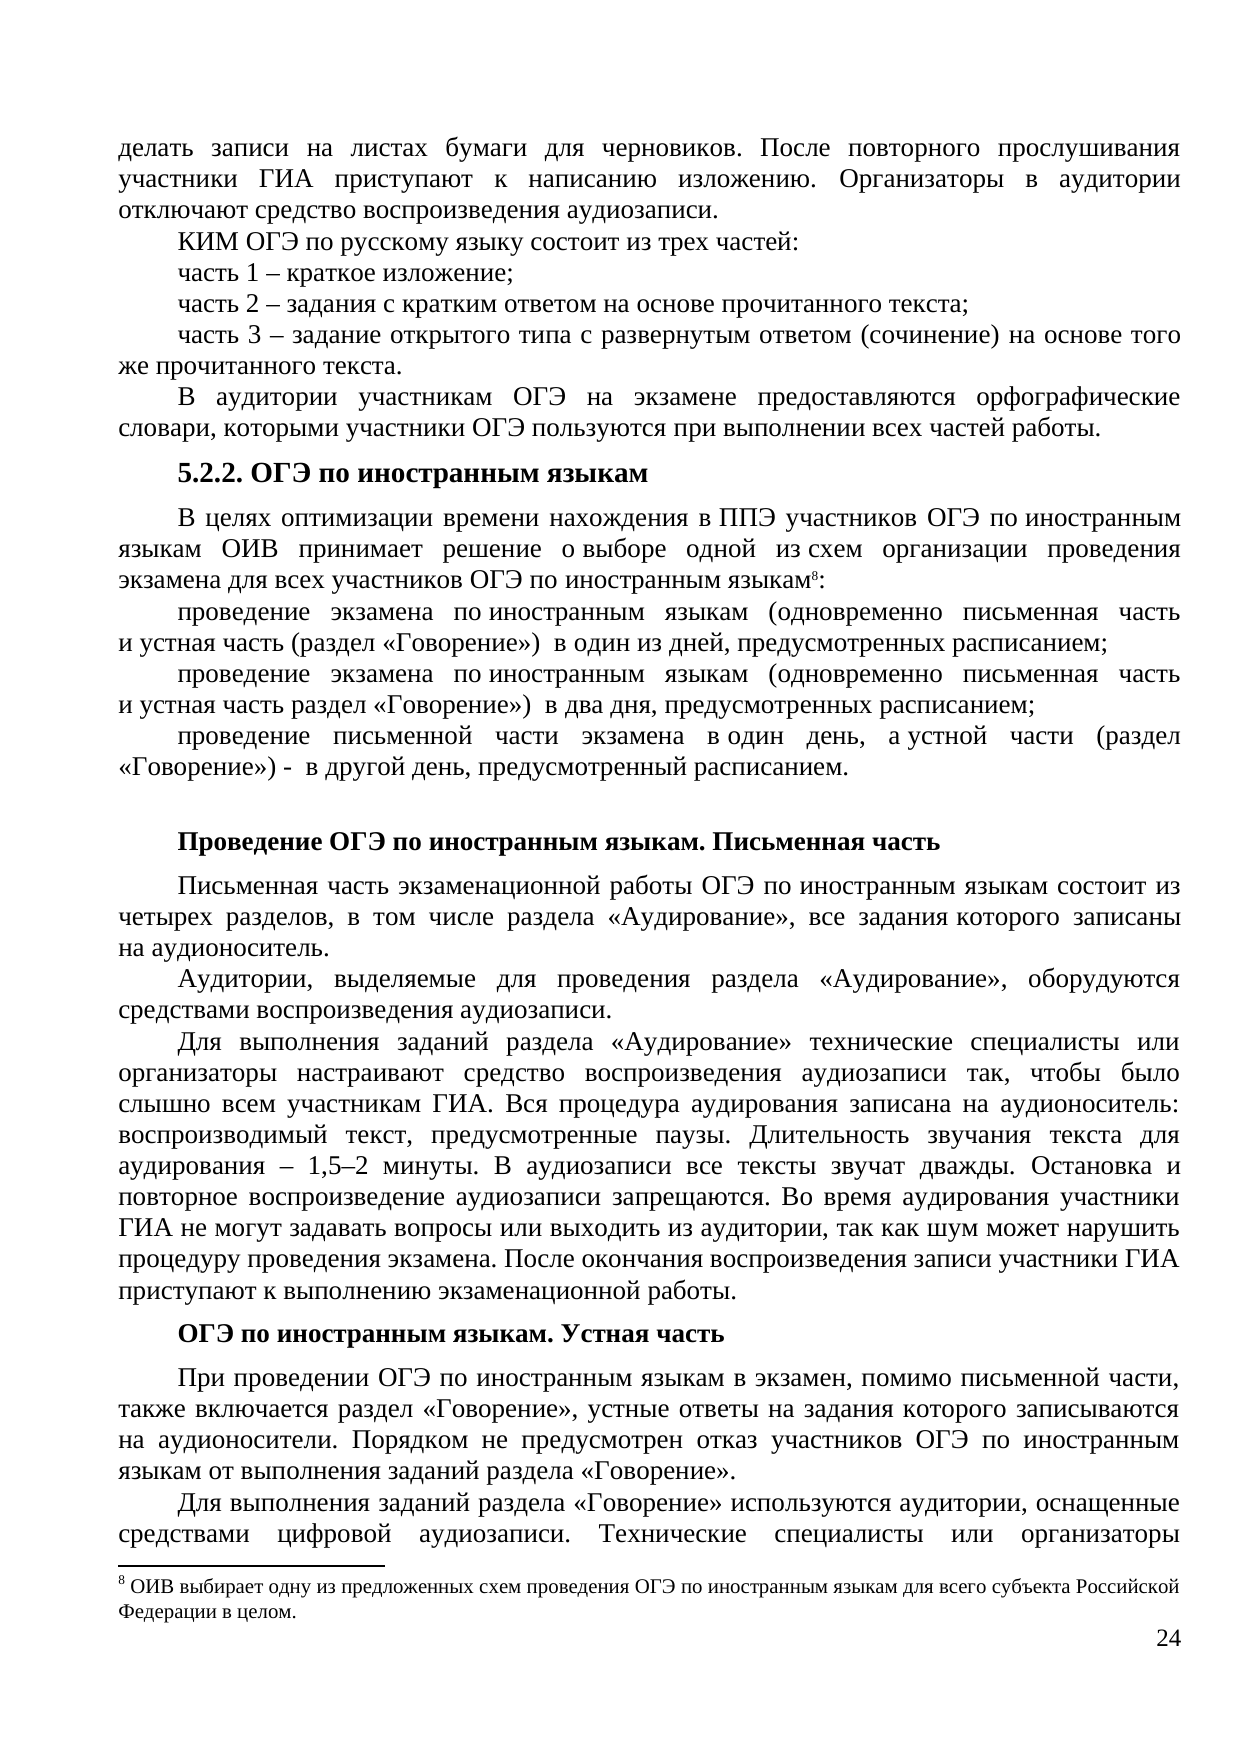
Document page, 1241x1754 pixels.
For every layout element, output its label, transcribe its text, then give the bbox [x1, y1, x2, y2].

text проведение экзамена по иностранным языкам (одновременно письменная часть и устная часть (раздел «Говорение») в один из дней, предусмотренных расписанием; [118, 595, 1181, 657]
text КИМ ОГЭ по русскому языку состоит из трех частей: [118, 225, 1181, 256]
text Письменная часть экзаменационной работы ОГЭ по иностранным языкам состоит из четырех разделов, в том числе раздела «Аудирование», все задания которого записаны на аудионоситель. [118, 869, 1181, 962]
text часть 2 – задания с кратким ответом на основе прочитанного текста; [118, 287, 1181, 318]
text проведение экзамена по иностранным языкам (одновременно письменная часть и устная часть раздел «Говорение») в два дня, предусмотренных расписанием; [118, 657, 1181, 719]
text часть 1 – краткое изложение; [118, 256, 1181, 287]
text ОГЭ по иностранным языкам. Устная часть [118, 1317, 1181, 1348]
subtitle 5.2.2. ОГЭ по иностранным языкам [118, 455, 1181, 489]
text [118, 131, 1181, 225]
text В целях оптимизации времени нахождения в ППЭ участников ОГЭ по иностранным языкам ОИВ принимает решение о выборе одной из схем организации проведения экзамена для всех участников ОГЭ по иностранным языкам: [118, 501, 1181, 595]
text Для выполнения заданий раздела «Аудирование» технические специалисты или организаторы настраивают средство воспроизведения аудиозаписи так, чтобы было слышно всем участникам ГИА. Вся процедура аудирования записана на аудионоситель: воспроизводимый текст, предусмотренные паузы. Длительность звучания текста для аудирования – 1,5–2 минуты. В аудиозаписи все тексты звучат дважды. Остановка и повторное воспроизведение аудиозаписи запрещаются. Во время аудирования участники ГИА не могут задавать вопросы или выходить из аудитории, так как шум может нарушить процедуру проведения экзамена. После окончания воспроизведения записи участники ГИА приступают к выполнению экзаменационной работы. [118, 1024, 1181, 1305]
text Аудитории, выделяемые для проведения раздела «Аудирование», оборудуются средствами воспроизведения аудиозаписи. [118, 962, 1181, 1024]
text проведение письменной части экзамена в один день, а устной части (раздел «Говорение») - в другой день, предусмотренный расписанием. [118, 719, 1181, 782]
text При проведении ОГЭ по иностранным языкам в экзамен, помимо письменной части, также включается раздел «Говорение», устные ответы на задания которого записываются на аудионосители. Порядком не предусмотрен отказ участников ОГЭ по иностранным языкам от выполнения заданий раздела «Говорение». [118, 1361, 1181, 1486]
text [118, 1486, 1181, 1548]
text часть 3 – задание открытого типа с развернутым ответом (сочинение) на основе того же прочитанного текста. [118, 318, 1181, 380]
text В аудитории участникам ОГЭ на экзамене предоставляются орфографические словари, которыми участники ОГЭ пользуются при выполнении всех частей работы. [118, 380, 1181, 443]
text Проведение ОГЭ по иностранным языкам. Письменная часть [118, 825, 1181, 856]
